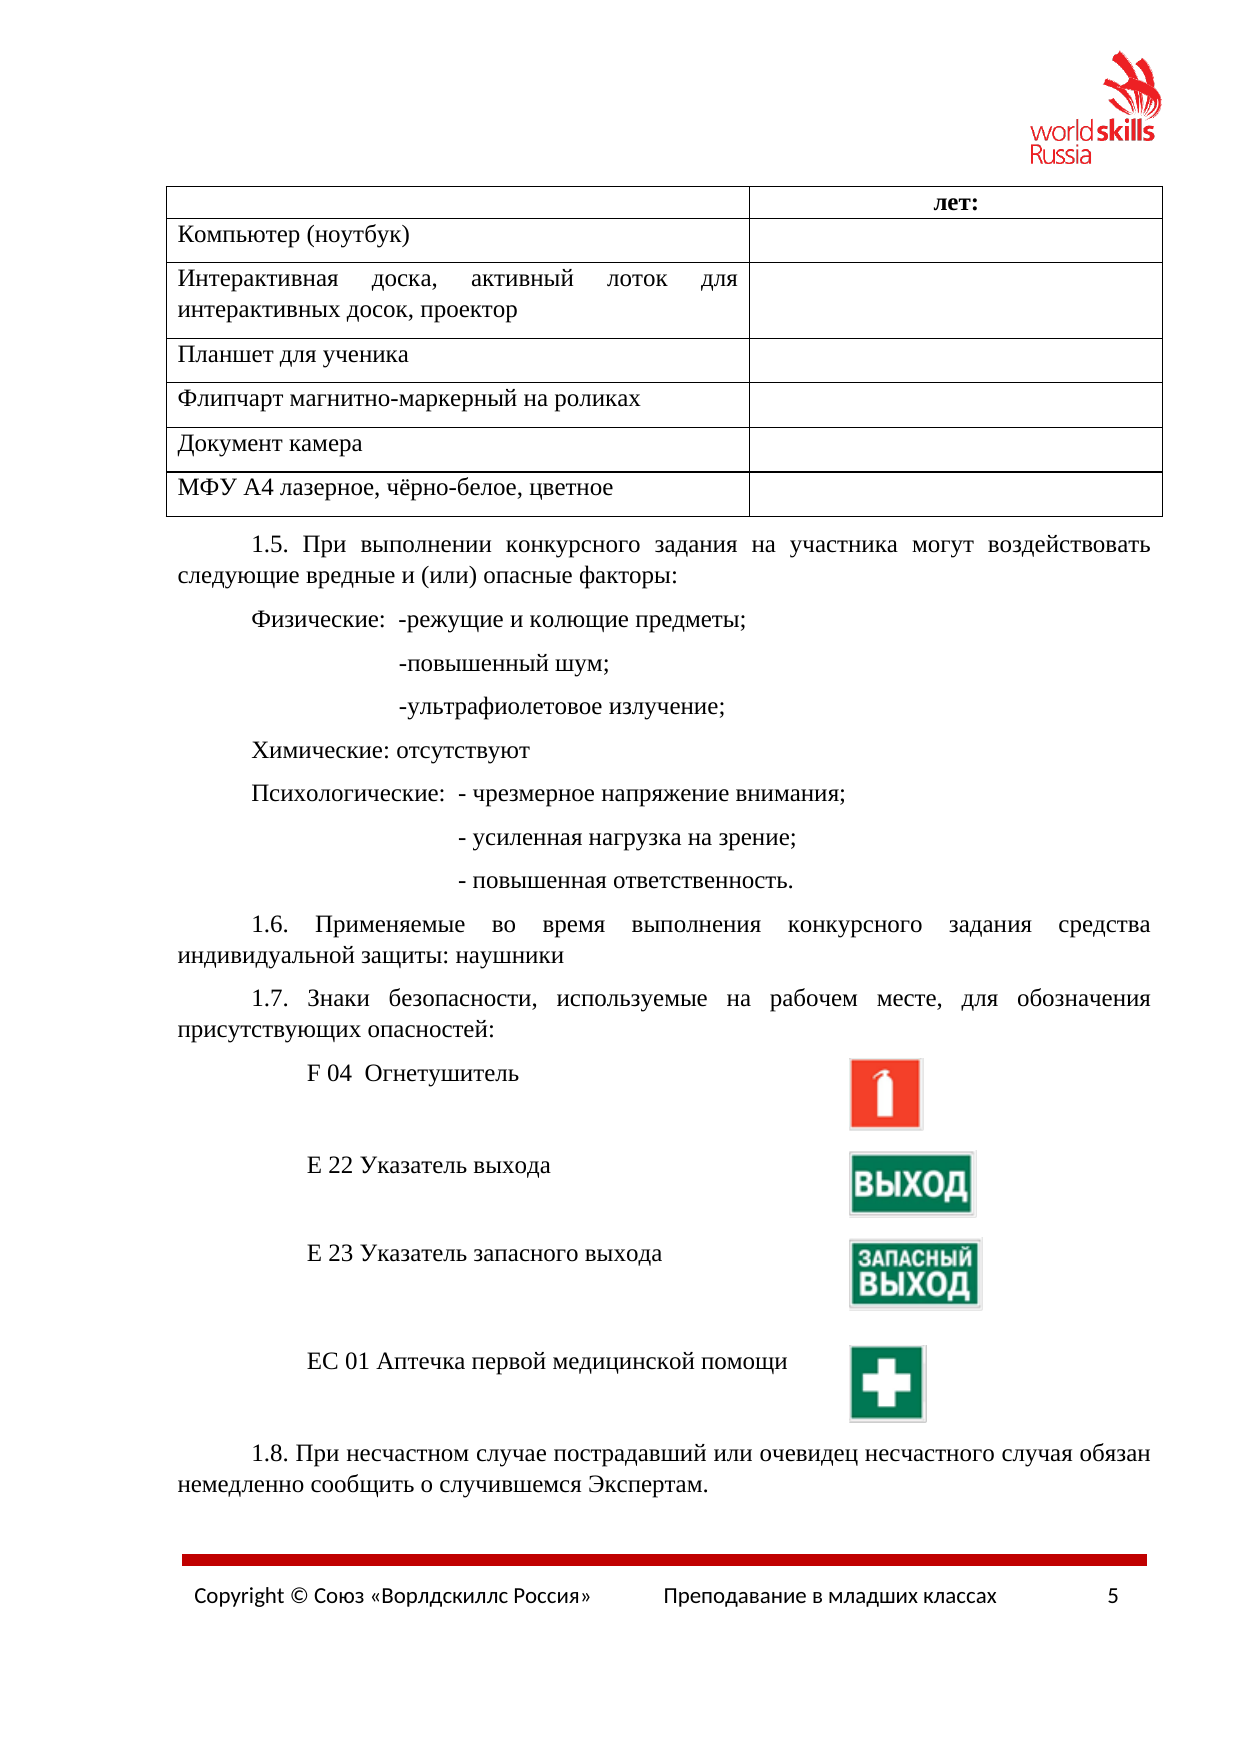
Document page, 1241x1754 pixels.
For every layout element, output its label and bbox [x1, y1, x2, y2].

picture [849, 1237, 984, 1312]
picture [1030, 50, 1187, 164]
picture [849, 1150, 978, 1219]
picture [849, 1058, 925, 1132]
picture [849, 1345, 928, 1424]
